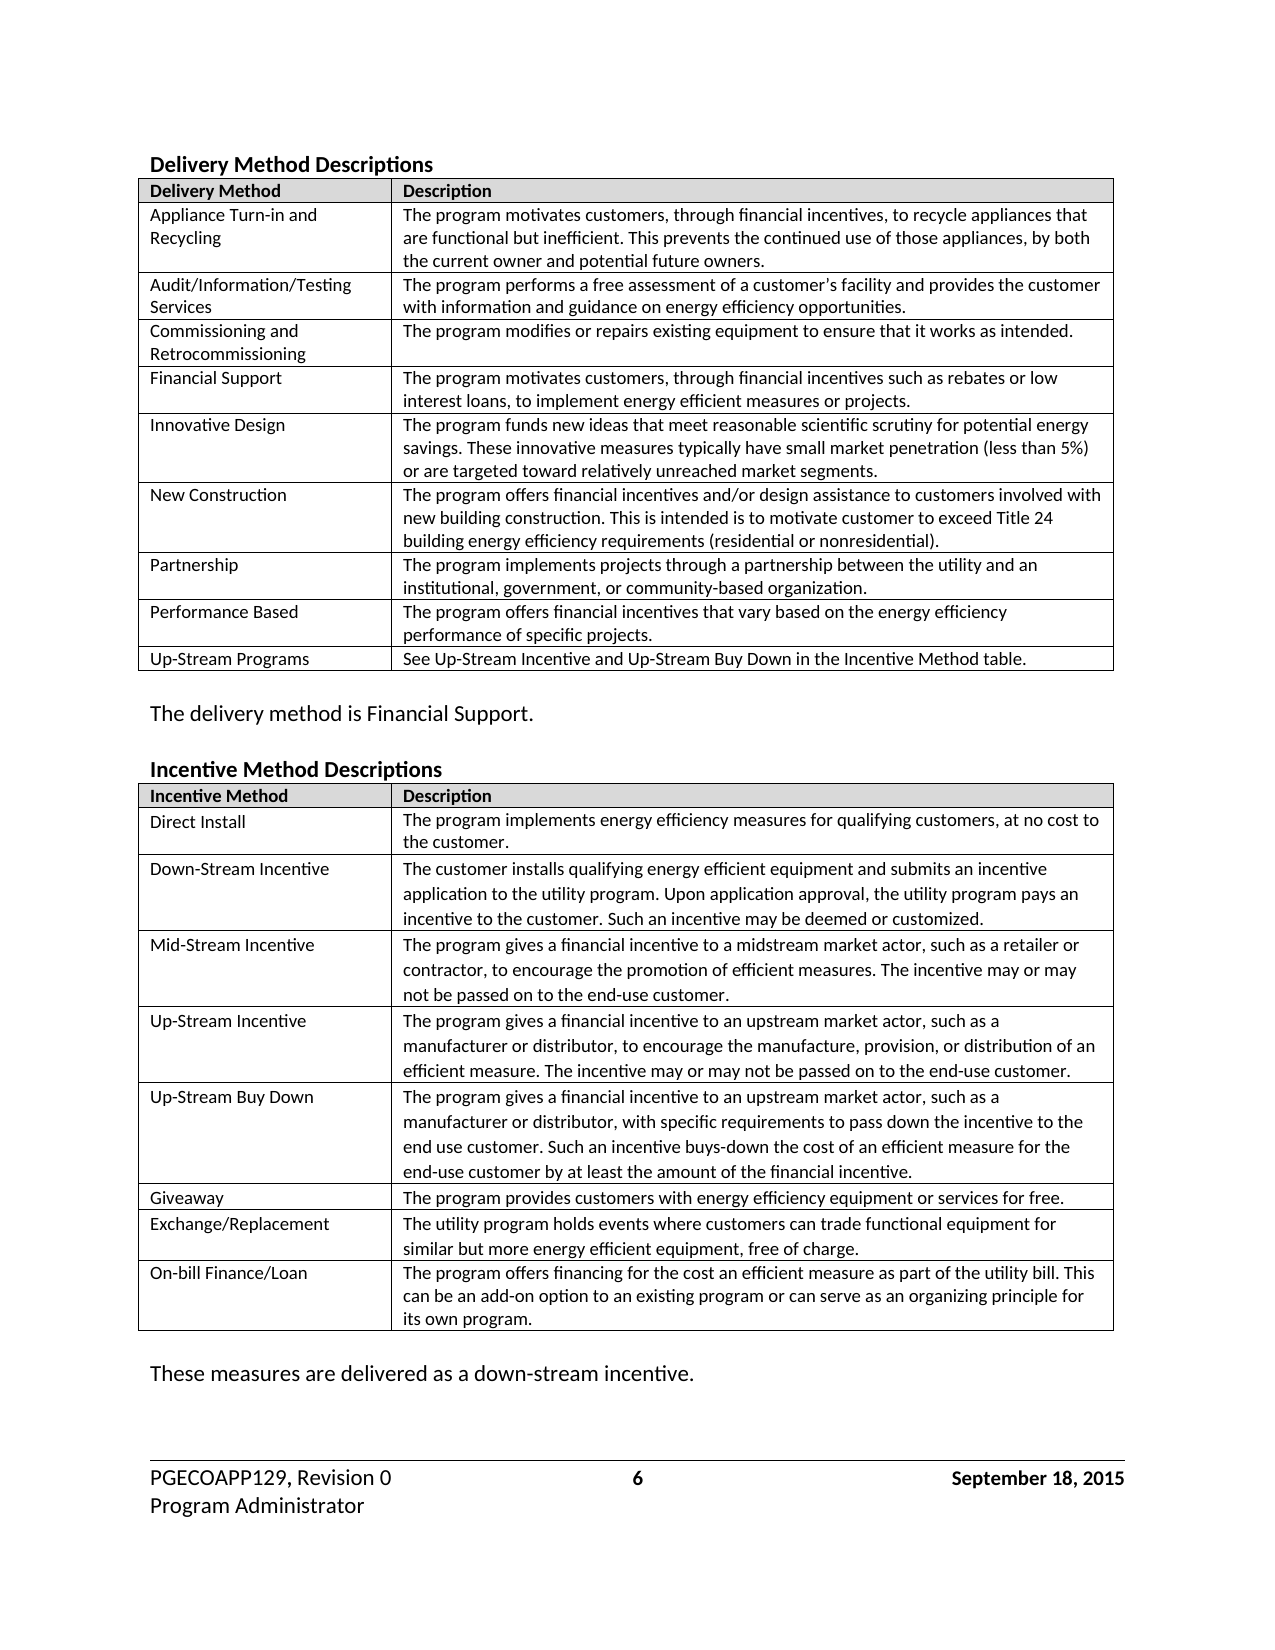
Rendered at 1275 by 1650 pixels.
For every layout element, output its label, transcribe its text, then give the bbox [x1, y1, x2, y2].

table_cell The program implements projects through a partnership between the utility and an institutional, government, or community-based organization. [392, 553, 1113, 599]
table_cell The program offers financing for the cost an efficient measure as part of the utility bill. This can be an add-on option to an existing program or can serve as an organizing principle for its own program. [392, 1261, 1113, 1330]
text Incentive Method Descriptions [150, 755, 1125, 783]
text Delivery Method Descriptions [150, 150, 1125, 178]
table_cell The program offers financial incentives that vary based on the energy efficiency performance of specific projects. [392, 600, 1113, 646]
table_cell Commissioning and Retrocommissioning [139, 320, 391, 366]
table_cell Up-Stream Buy Down [139, 1083, 391, 1183]
table_cell The program performs a free assessment of a customer’s facility and provides the customer with information and guidance on energy efficiency opportunities. [392, 273, 1113, 319]
table_cell The program funds new ideas that meet reasonable scientific scrutiny for potential energy savings. These innovative measures typically have small market penetration (less than 5%) or are targeted toward relatively unreached market segments. [392, 414, 1113, 482]
table_cell Financial Support [139, 367, 391, 412]
table_cell Direct Install [139, 808, 391, 854]
table_header Description [392, 784, 1113, 807]
table_cell Up-Stream Programs [139, 647, 391, 670]
table_cell Innovative Design [139, 414, 391, 482]
table_cell The program gives a financial incentive to an upstream market actor, such as a manufacturer or distributor, with specific requirements to pass down the incentive to the end use customer. Such an incentive buys-down the cost of an efficient measure for the end-use customer by at least the amount of the financial incentive. [392, 1083, 1113, 1183]
text The delivery method is Financial Support. [150, 699, 1125, 727]
table_cell Down-Stream Incentive [139, 855, 391, 930]
table_cell The program offers financial incentives and/or design assistance to customers involved with new building construction. This is intended is to motivate customer to exceed Title 24 building energy efficiency requirements (residential or nonresidential). [392, 483, 1113, 552]
table_cell The utility program holds events where customers can trade functional equipment for similar but more energy efficient equipment, free of charge. [392, 1210, 1113, 1260]
table_cell Partnership [139, 553, 391, 599]
table_cell On-bill Finance/Loan [139, 1261, 391, 1330]
table_cell The program motivates customers, through financial incentives, to recycle appliances that are functional but inefficient. This prevents the continued use of those appliances, by both the current owner and potential future owners. [392, 203, 1113, 272]
table_cell Appliance Turn-in and Recycling [139, 203, 391, 272]
table_cell The program motivates customers, through financial incentives such as rebates or low interest loans, to implement energy efficient measures or projects. [392, 367, 1113, 412]
table_cell The program implements energy efficiency measures for qualifying customers, at no cost to the customer. [392, 808, 1113, 854]
table_header Delivery Method [139, 179, 391, 202]
table_cell The program gives a financial incentive to an upstream market actor, such as a manufacturer or distributor, to encourage the manufacture, provision, or distribution of an efficient measure. The incentive may or may not be passed on to the end-use customer. [392, 1007, 1113, 1082]
table_header Incentive Method [139, 784, 391, 807]
table_cell Performance Based [139, 600, 391, 646]
table_cell Mid-Stream Incentive [139, 931, 391, 1006]
text These measures are delivered as a down-stream incentive. [150, 1359, 1125, 1387]
table_cell New Construction [139, 483, 391, 552]
table_cell Exchange/Replacement [139, 1210, 391, 1260]
table_cell The customer installs qualifying energy efficient equipment and submits an incentive application to the utility program. Upon application approval, the utility program pays an incentive to the customer. Such an incentive may be deemed or customized. [392, 855, 1113, 930]
table_cell The program provides customers with energy efficiency equipment or services for free. [392, 1184, 1113, 1209]
table_cell See Up-Stream Incentive and Up-Stream Buy Down in the Incentive Method table. [392, 647, 1113, 670]
table_cell Up-Stream Incentive [139, 1007, 391, 1082]
table_cell Audit/Information/Testing Services [139, 273, 391, 319]
table_cell The program gives a financial incentive to a midstream market actor, such as a retailer or contractor, to encourage the promotion of efficient measures. The incentive may or may not be passed on to the end-use customer. [392, 931, 1113, 1006]
table_cell Giveaway [139, 1184, 391, 1209]
table_cell The program modifies or repairs existing equipment to ensure that it works as intended. [392, 320, 1113, 366]
table_header Description [392, 179, 1113, 202]
